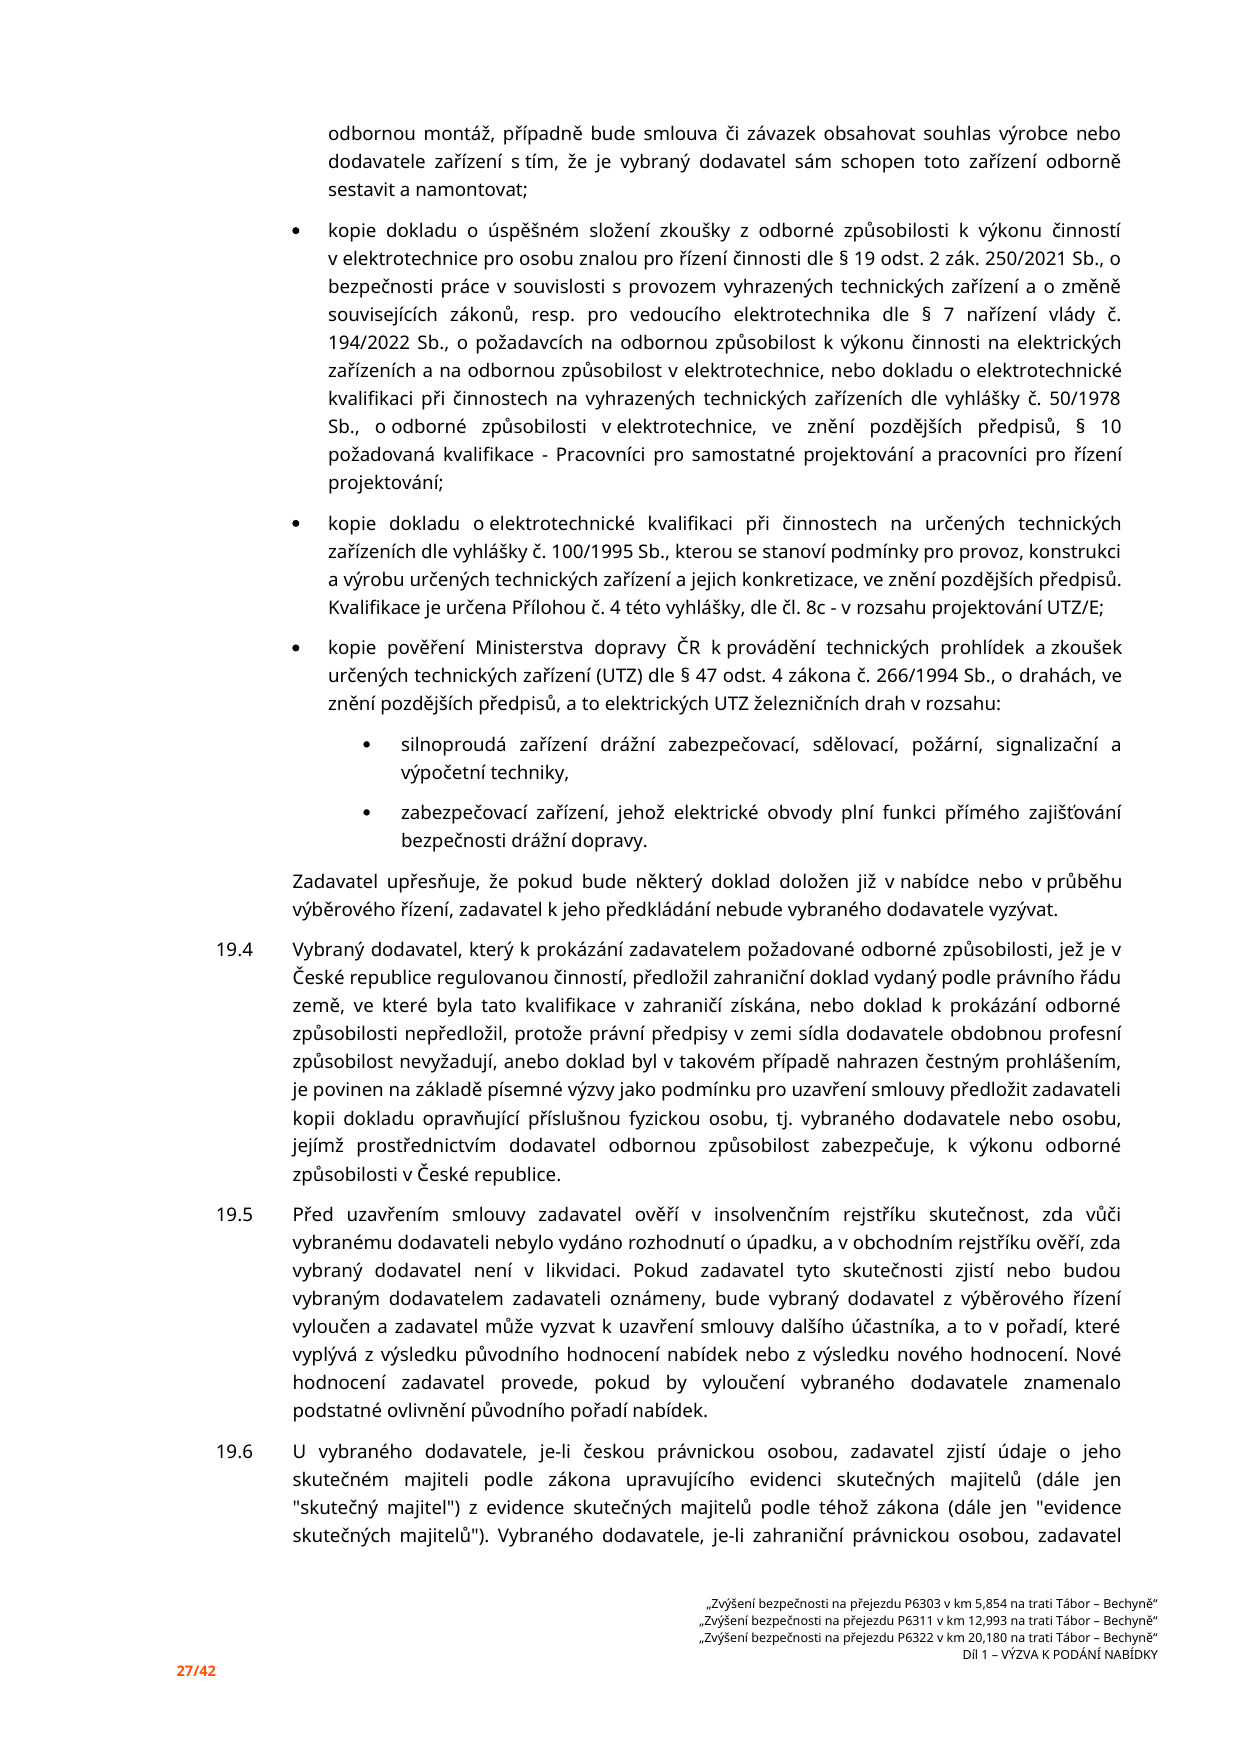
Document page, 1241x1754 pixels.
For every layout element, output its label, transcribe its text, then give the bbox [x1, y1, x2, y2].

text Vybraný dodavatel, který k prokázání zadavatelem požadované odborné způsobilosti, jež je v České republice regulovanou činností, předložil zahraniční doklad vydaný podle právního řádu země, ve které byla tato kvalifikace v zahraničí získána, nebo doklad k prokázání odborné způsobilosti nepředložil, protože právní předpisy v zemi sídla dodavatele obdobnou profesní způsobilost nevyžadují, anebo doklad byl v takovém případě nahrazen čestným prohlášením, je povinen na základě písemné výzvy jako podmínku pro uzavření smlouvy předložit zadavateli kopii dokladu opravňující příslušnou fyzickou osobu, tj. vybraného dodavatele nebo osobu, jejímž prostřednictvím dodavatel odbornou způsobilost zabezpečuje, k výkonu odborné způsobilosti v České republice. [216, 937, 1122, 1186]
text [216, 1438, 1122, 1548]
text Před uzavřením smlouvy zadavatel ověří v insolvenčním rejstříku skutečnost, zda vůči vybranému dodavateli nebylo vydáno rozhodnutí o úpadku, a v obchodním rejstříku ověří, zda vybraný dodavatel není v likvidaci. Pokud zadavatel tyto skutečnosti zjistí nebo budou vybraným dodavatelem zadavateli oznámeny, bude vybraný dodavatel z výběrového řízení vyloučen a zadavatel může vyzvat k uzavření smlouvy dalšího účastníka, a to v pořadí, které vyplývá z výsledku původního hodnocení nabídek nebo z výsledku nového hodnocení. Nové hodnocení zadavatel provede, pokud by vyloučení vybraného dodavatele znamenalo podstatné ovlivnění původního pořadí nabídek. [216, 1201, 1122, 1423]
text kopie dokladu o úspěšném složení zkoušky z odborné způsobilosti k výkonu činností v elektrotechnice pro osobu znalou pro řízení činnosti dle § 19 odst. 2 zák. 250/2021 Sb., o bezpečnosti práce v souvislosti s provozem vyhrazených technických zařízení a o změně souvisejících zákonů, resp. pro vedoucího elektrotechnika dle § 7 nařízení vlády č. 194/2022 Sb., o požadavcích na odbornou způsobilost k výkonu činnosti na elektrických zařízeních a na odbornou způsobilost v elektrotechnice, nebo dokladu o elektrotechnické kvalifikaci při činnostech na vyhrazených technických zařízeních dle vyhlášky č. 50/1978 Sb., o odborné způsobilosti v elektrotechnice, ve znění pozdějších předpisů, § 10 požadovaná kvalifikace - Pracovníci pro samostatné projektování a pracovníci pro řízení projektování; [292, 217, 1122, 495]
list silnoproudá zařízení drážní zabezpečovací, sdělovací, požární, signalizační a výpočetní techniky, [363, 731, 1122, 784]
text kopie pověření Ministerstva dopravy ČR k provádění technických prohlídek a zkoušek určených technických zařízení (UTZ) dle § 47 odst. 4 zákona č. 266/1994 Sb., o drahách, ve znění pozdějších předpisů, a to elektrických UTZ železničních drah v rozsahu: [292, 634, 1122, 716]
text kopie dokladu o elektrotechnické kvalifikaci při činnostech na určených technických zařízeních dle vyhlášky č. 100/1995 Sb., kterou se stanoví podmínky pro provoz, konstrukci a výrobu určených technických zařízení a jejich konkretizace, ve znění pozdějších předpisů. Kvalifikace je určena Přílohou č. 4 této vyhlášky, dle čl. 8c - v rozsahu projektování UTZ/E; [292, 510, 1122, 619]
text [292, 121, 1122, 202]
text Zadavatel upřesňuje, že pokud bude některý doklad doložen již v nabídce nebo v průběhu výběrového řízení, zadavatel k jeho předkládání nebude vybraného dodavatele vyzývat. [292, 868, 1122, 922]
list zabezpečovací zařízení, jehož elektrické obvody plní funkci přímého zajišťování bezpečnosti drážní dopravy. [363, 799, 1122, 853]
